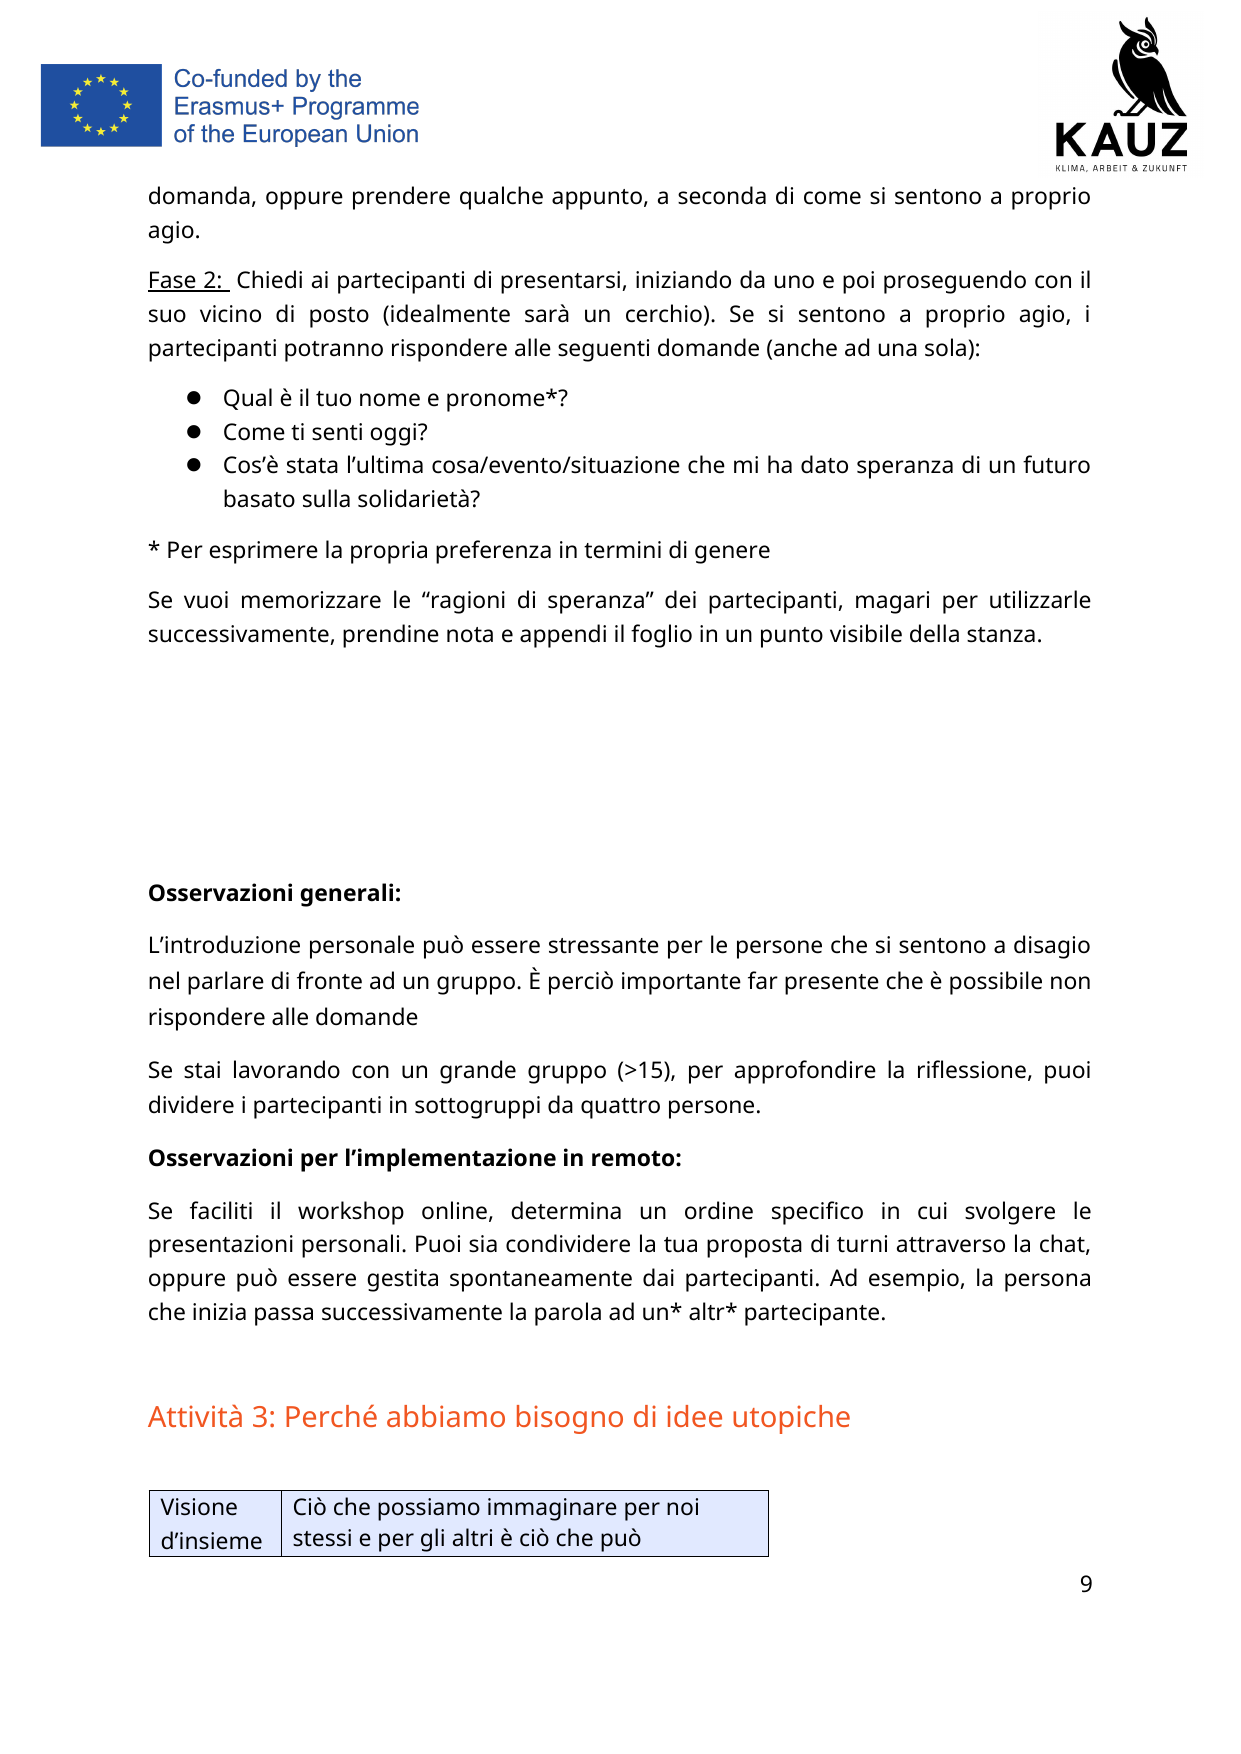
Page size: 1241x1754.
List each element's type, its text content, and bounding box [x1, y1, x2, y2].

text Se stai lavorando con un grande gruppo (>15), per approfondire la riflessione, puoi dividere i partecipanti in sottogruppi da quattro persone. [148, 1053, 1093, 1121]
subtitle Attività 3: Perché abbiamo bisogno di idee utopiche [148, 1397, 1093, 1436]
text L’introduzione personale può essere stressante per le persone che si sentono a disagio nel parlare di fronte ad un gruppo. È perciò importante far presente che è possibile non rispondere alle domande [148, 929, 1093, 1032]
list Qual è il tuo nome e pronome*? [185, 382, 1093, 413]
text Fase 2: Chiedi ai partecipanti di presentarsi, iniziando da uno e poi proseguendo con il suo vicino di posto (idealmente sarà un cerchio). Se si sentono a proprio agio, i partecipanti potranno rispondere alle seguenti domande (anche ad una sola): [148, 264, 1093, 363]
text Se vuoi memorizzare le “ragioni di speranza” dei partecipanti, magari per utilizzarle successivamente, prendine nota e appendi il foglio in un punto visibile della stanza. [148, 584, 1093, 649]
text Se faciliti il workshop online, determina un ordine specifico in cui svolgere le presentazioni personali. Puoi sia condividere la tua proposta di turni attraverso la chat, oppure può essere gestita spontaneamente dai partecipanti. Ad esempio, la persona che inizia passa successivamente la parola ad un* altr* partecipante. [148, 1195, 1093, 1327]
text * Per esprimere la propria preferenza in termini di genere [148, 534, 1093, 565]
table_header Visione d’insieme [150, 1491, 281, 1556]
text Osservazioni per l’implementazione in remoto: [148, 1142, 1093, 1173]
list Cos’è stata l’ultima cosa/evento/situazione che mi ha dato speranza di un futuro basato sulla solidarietà? [185, 449, 1093, 514]
picture [1038, 11, 1205, 178]
text Osservazioni generali: [148, 876, 1093, 908]
list Come ti senti oggi? [185, 416, 1093, 447]
picture [40, 64, 419, 147]
